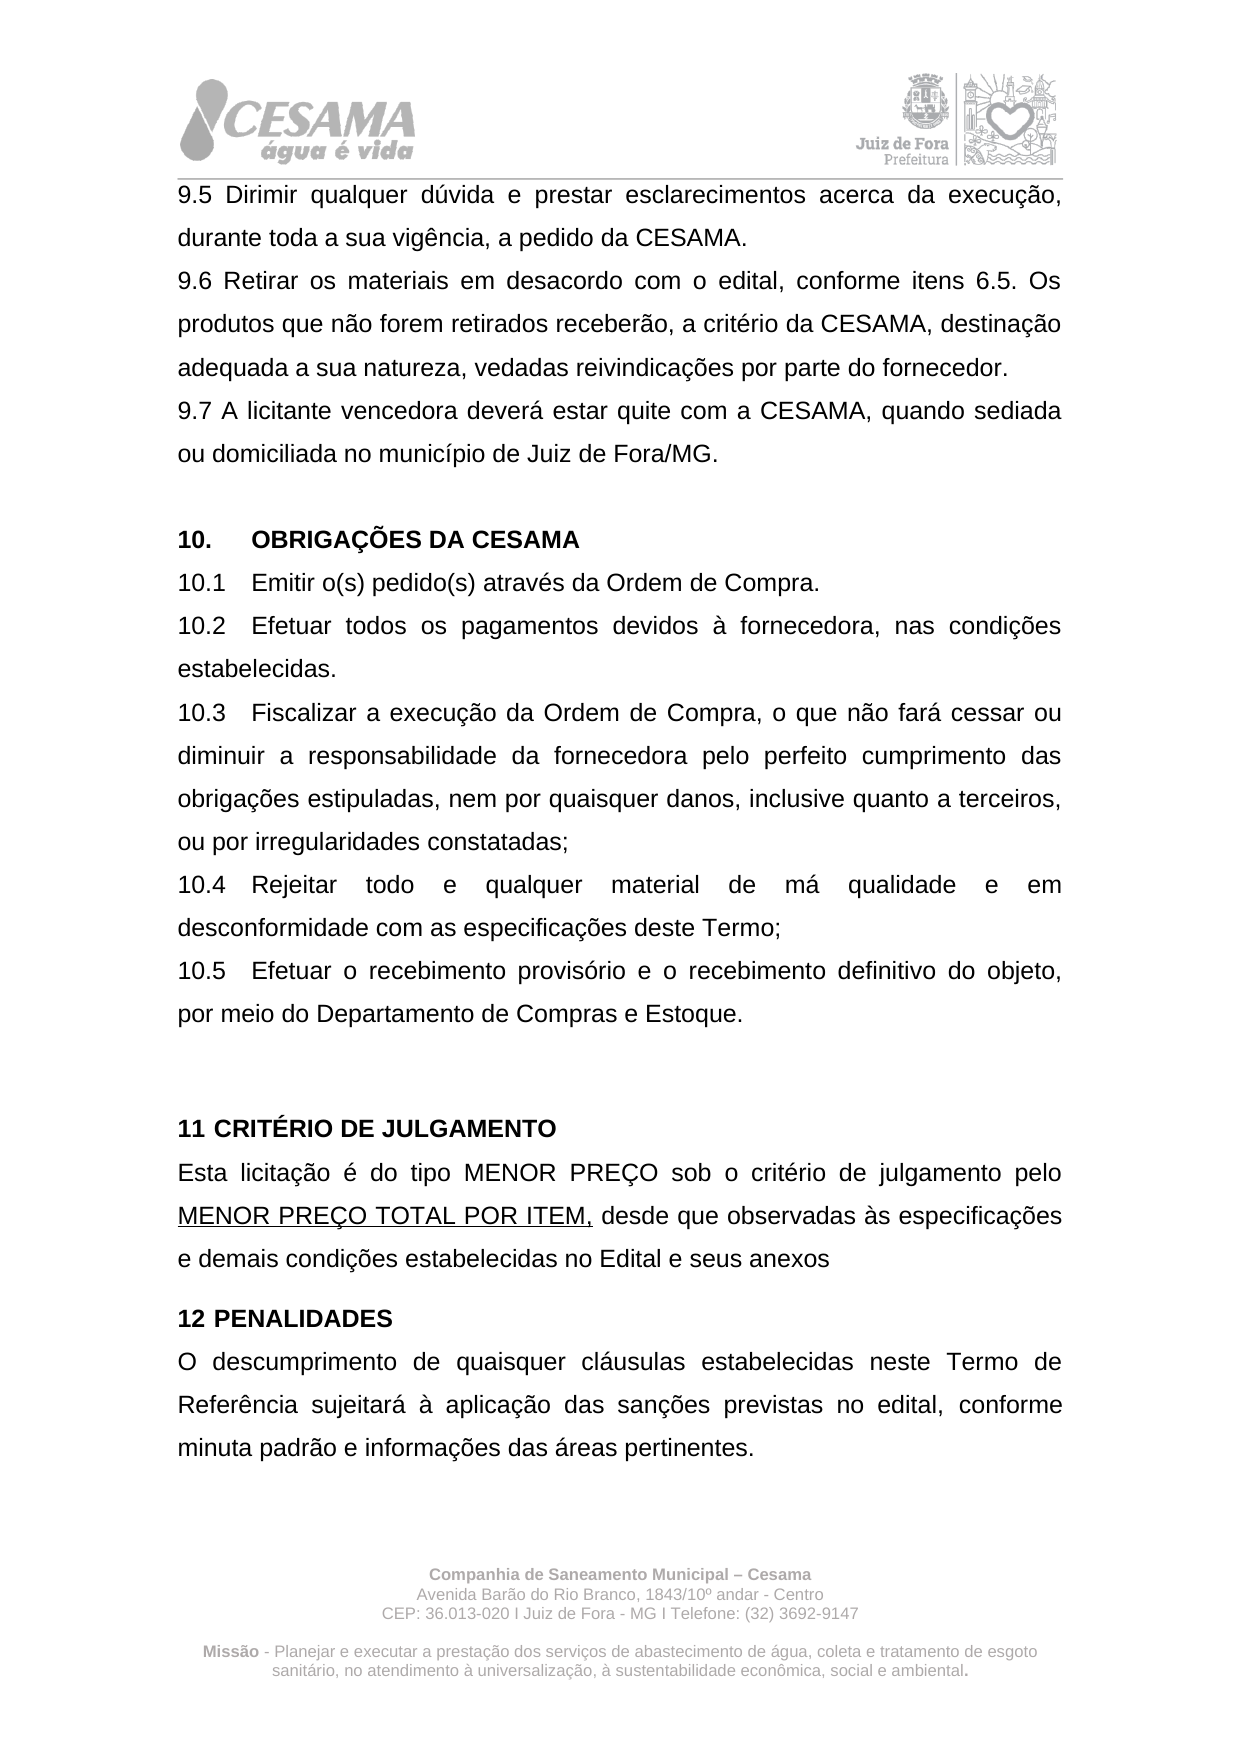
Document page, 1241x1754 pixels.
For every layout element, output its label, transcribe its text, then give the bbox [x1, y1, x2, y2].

list Efetuar o recebimento provisório e o recebimento definitivo do objeto, por meio do Departamento de Compras e Estoque. [177, 956, 1063, 1028]
list CRITÉRIO DE JULGAMENTO [177, 1114, 1063, 1143]
list Rejeitar todo e qualquer material de má qualidade e em desconformidade com as especificações deste Termo; [177, 870, 1063, 942]
picture [177, 73, 1064, 180]
text 9.6 Retirar os materiais em desacordo com o edital, conforme itens 6.5. Os produtos que não forem retirados receberão, a critério da CESAMA, destinação adequada a sua natureza, vedadas reivindicações por parte do fornecedor. [177, 266, 1063, 381]
list Efetuar todos os pagamentos devidos à fornecedora, nas condições estabelecidas. [177, 611, 1063, 683]
list OBRIGAÇÕES DA CESAMA [177, 525, 1063, 554]
list PENALIDADES [177, 1303, 1063, 1332]
list Emitir o(s) pedido(s) através da Ordem de Compra. [177, 568, 1063, 597]
text Esta licitação é do tipo MENOR PREÇO sob o critério de julgamento pelo MENOR PREÇO TOTAL POR ITEM, desde que observadas às especificações e demais condições estabelecidas no Edital e seus anexos [177, 1157, 1063, 1272]
text 9.7 A licitante vencedora deverá estar quite com a CESAMA, quando sediada ou domiciliada no município de Juiz de Fora/MG. [177, 396, 1063, 467]
list Fiscalizar a execução da Ordem de Compra, o que não fará cessar ou diminuir a responsabilidade da fornecedora pelo perfeito cumprimento das obrigações estipuladas, nem por quaisquer danos, inclusive quanto a terceiros, ou por irregularidades constatadas; [177, 697, 1063, 856]
text 9.5 Dirimir qualquer dúvida e prestar esclarecimentos acerca da execução, durante toda a sua vigência, a pedido da CESAMA. [177, 180, 1063, 252]
text O descumprimento de quaisquer cláusulas estabelecidas neste Termo de Referência sujeitará à aplicação das sanções previstas no edital, conforme minuta padrão e informações das áreas pertinentes. [177, 1347, 1063, 1462]
